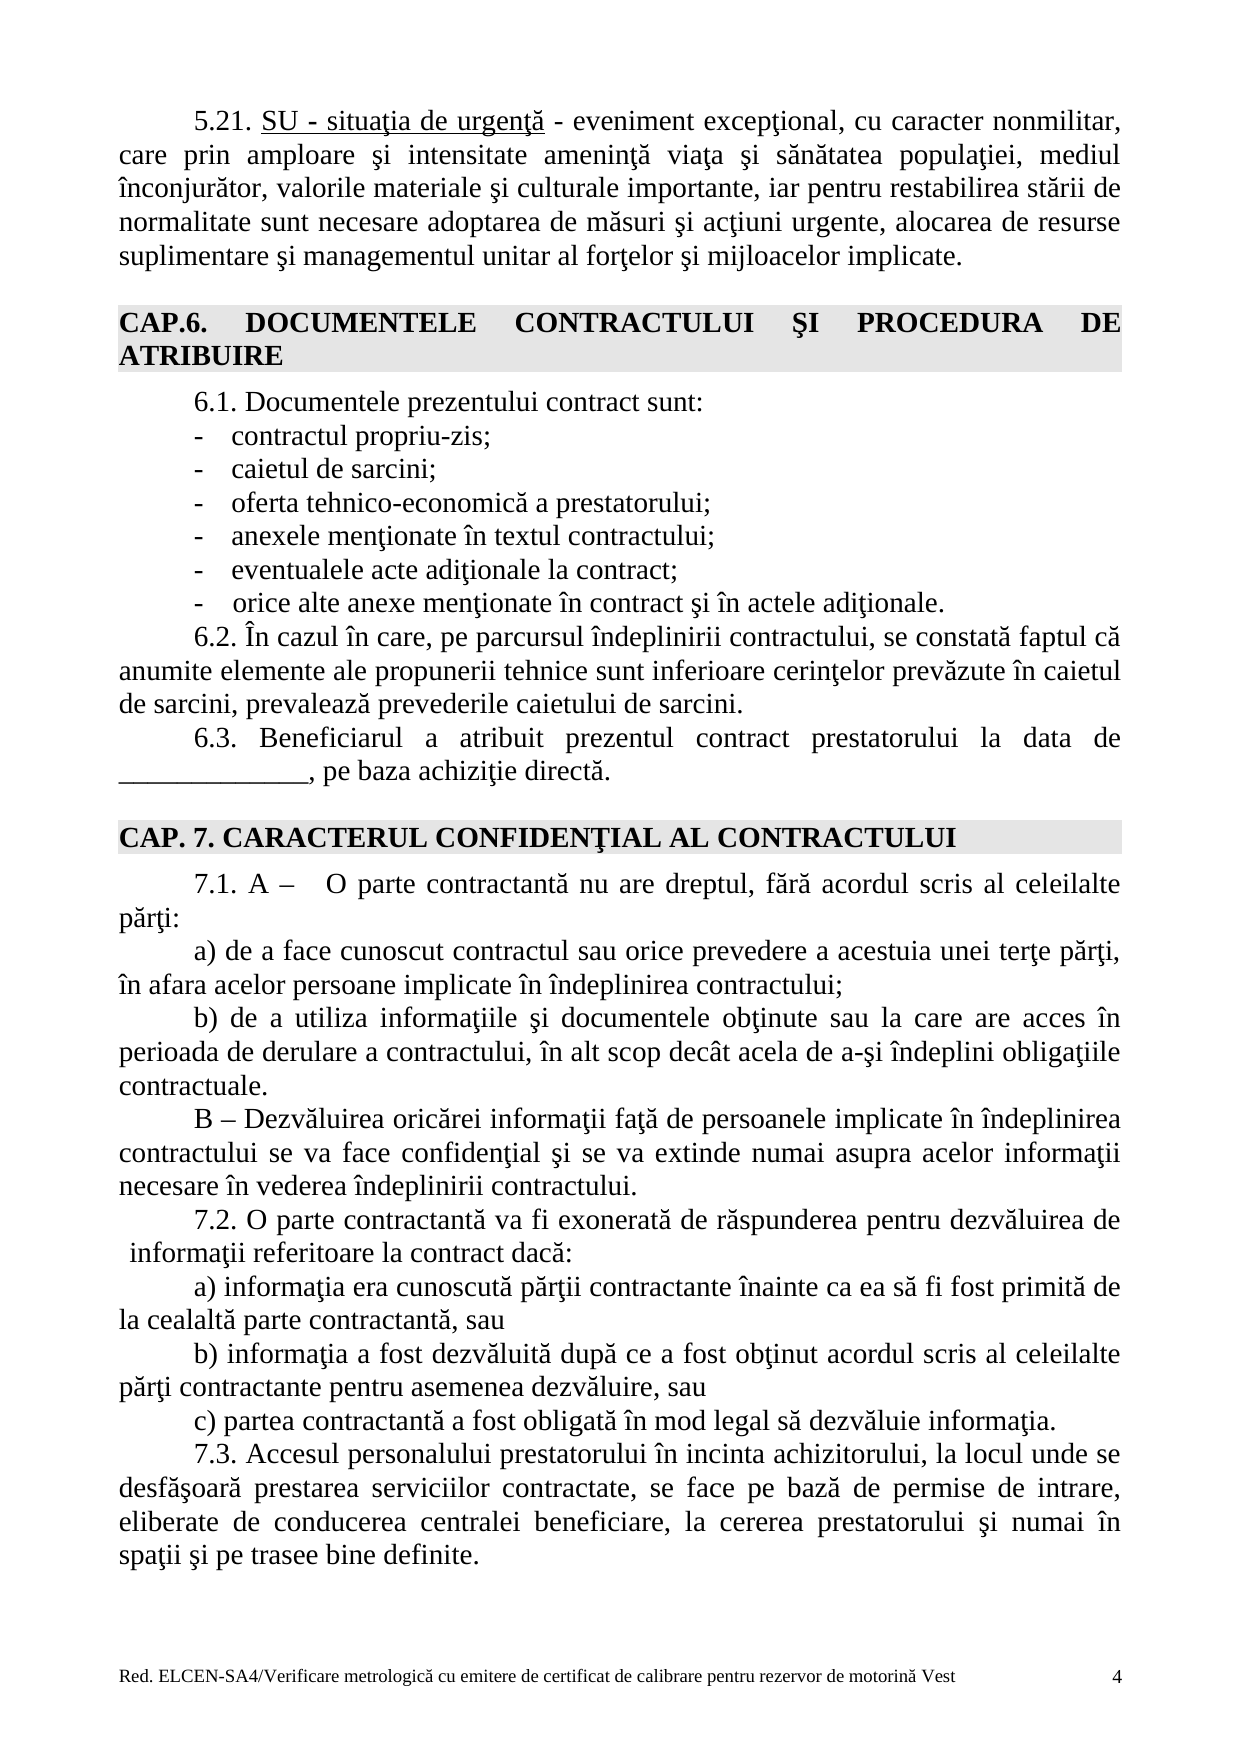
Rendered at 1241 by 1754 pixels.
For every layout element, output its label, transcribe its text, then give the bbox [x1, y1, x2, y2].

text 7.1. A – O parte contractantă nu are dreptul, fără acordul scris al celeilalte părţi: [118, 866, 1122, 933]
list anexele menţionate în textul contractului; [193, 518, 1122, 552]
text a) informaţia era cunoscută părţii contractante înainte ca ea să fi fost primită de la cealaltă parte contractantă, sau [118, 1269, 1122, 1336]
text 5.21. SU - situaţia de urgenţă - eveniment excepţional, cu caracter nonmilitar, care prin amploare şi intensitate ameninţă viaţa şi sănătatea populaţiei, mediul înconjurător, valorile materiale şi culturale importante, iar pentru restabilirea stării de normalitate sunt necesare adoptarea de măsuri şi acţiuni urgente, alocarea de resurse suplimentare şi managementul unitar al forţelor şi mijloacelor implicate. [118, 103, 1122, 271]
text b) de a utiliza informaţiile şi documentele obţinute sau la care are acces în perioada de derulare a contractului, în alt scop decât acela de a-şi îndeplini obligaţiile contractuale. [118, 1001, 1122, 1101]
list oferta tehnico-economică a prestatorului; [193, 485, 1122, 518]
list contractul propriu-zis; [193, 418, 1122, 451]
text b) informaţia a fost dezvăluită după ce a fost obţinut acordul scris al celeilalte părţi contractante pentru asemenea dezvăluire, sau [118, 1336, 1122, 1403]
text 7.2. O parte contractantă va fi exonerată de răspunderea pentru dezvăluirea de informaţii referitoare la contract dacă: [129, 1202, 1122, 1269]
text a) de a face cunoscut contractul sau orice prevedere a acestuia unei terţe părţi, în afara acelor persoane implicate în îndeplinirea contractului; [118, 933, 1122, 1001]
text 6.3. Beneficiarul a atribuit prezentul contract prestatorului la data de _____________, pe baza achiziţie directă. [118, 720, 1122, 787]
subtitle CAP. 7. CARACTERUL CONFIDENŢIAL AL CONTRACTULUI [118, 820, 1122, 854]
subtitle CAP.6. DOCUMENTELE CONTRACTULUI ŞI PROCEDURA DE ATRIBUIRE [118, 305, 1122, 372]
text - orice alte anexe menţionate în contract şi în actele adiţionale. [193, 586, 1122, 619]
list caietul de sarcini; [193, 451, 1122, 485]
text 6.1. Documentele prezentului contract sunt: [118, 384, 1122, 418]
text B – Dezvăluirea oricărei informaţii faţă de persoanele implicate în îndeplinirea contractului se va face confidenţial şi se va extinde numai asupra acelor informaţii necesare în vederea îndeplinirii contractului. [118, 1101, 1122, 1202]
text c) partea contractantă a fost obligată în mod legal să dezvăluie informaţia. [118, 1403, 1122, 1437]
text 6.2. În cazul în care, pe parcursul îndeplinirii contractului, se constată faptul că anumite elemente ale propunerii tehnice sunt inferioare cerinţelor prevăzute în caietul de sarcini, prevalează prevederile caietului de sarcini. [118, 619, 1122, 720]
text 7.3. Accesul personalului prestatorului în incinta achizitorului, la locul unde se desfăşoară prestarea serviciilor contractate, se face pe bază de permise de intrare, eliberate de conducerea centralei beneficiare, la cererea prestatorului şi numai în spaţii şi pe trasee bine definite. [118, 1437, 1122, 1571]
list eventualele acte adiţionale la contract; [193, 552, 1122, 586]
